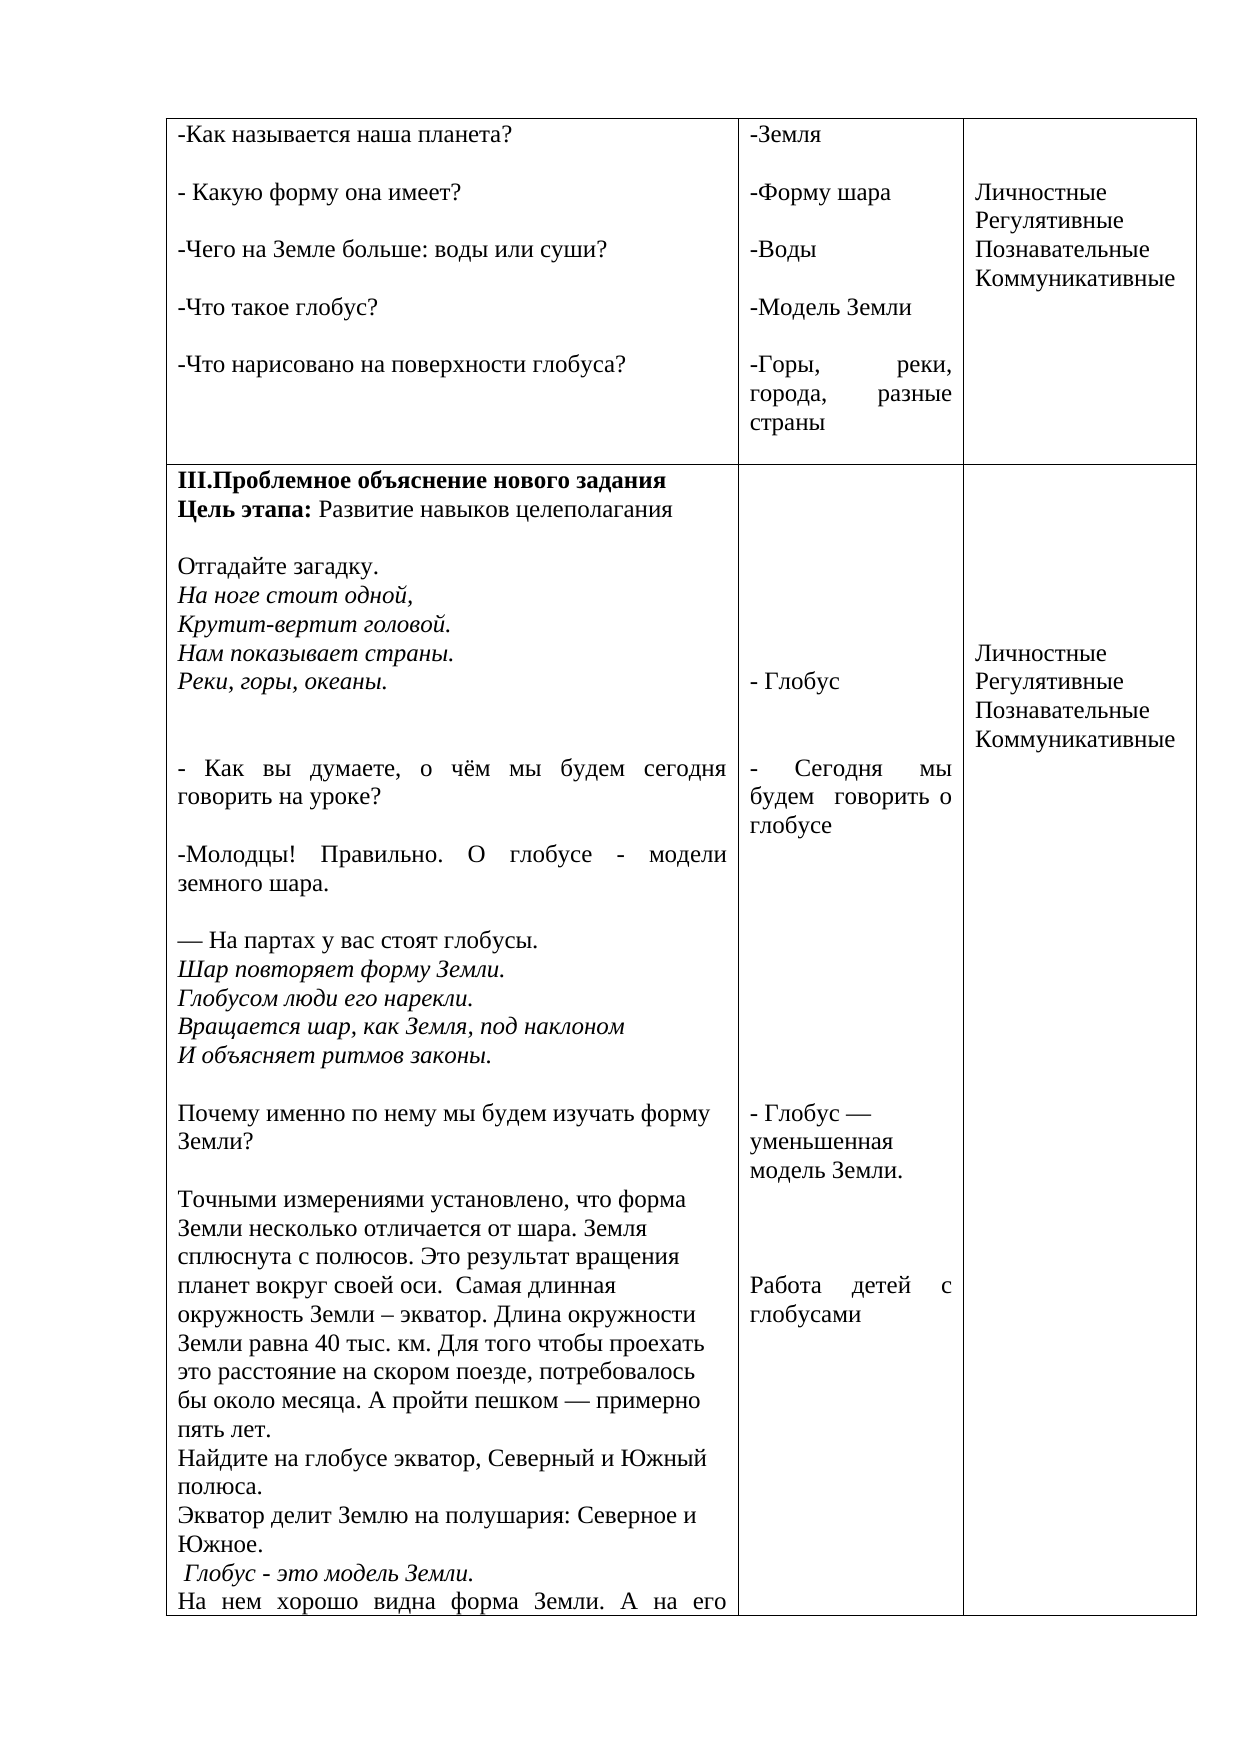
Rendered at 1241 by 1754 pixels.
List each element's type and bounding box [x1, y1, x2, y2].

table_cell [739, 119, 963, 464]
table_cell [167, 465, 738, 1615]
table_cell [167, 119, 738, 464]
table_cell [739, 465, 963, 1615]
table_cell [964, 465, 1196, 1615]
table_cell [964, 119, 1196, 464]
